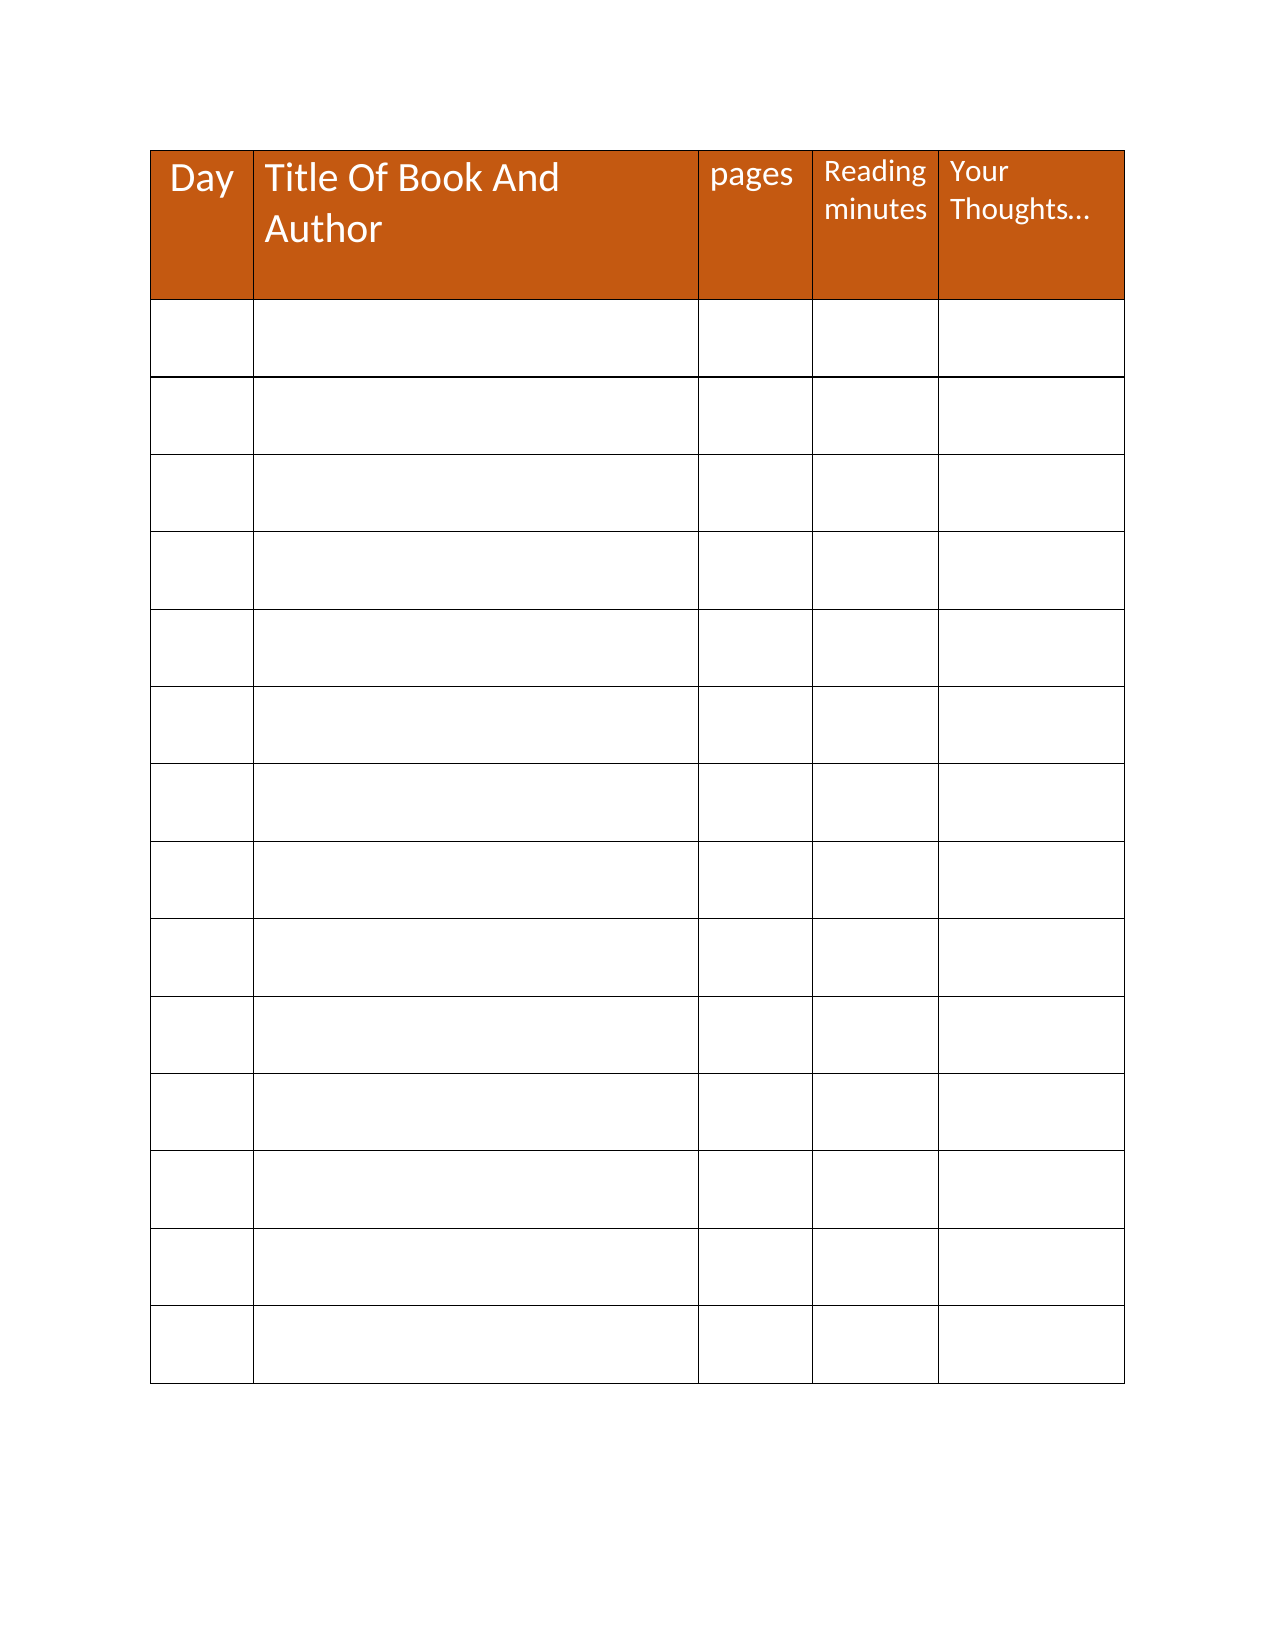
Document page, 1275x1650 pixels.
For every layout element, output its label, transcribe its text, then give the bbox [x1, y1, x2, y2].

table_cell [699, 687, 812, 763]
table_cell [813, 764, 938, 841]
table_cell [254, 378, 698, 454]
table_cell [699, 378, 812, 454]
table_cell [813, 919, 938, 996]
table_cell [813, 1074, 938, 1150]
table_cell [699, 842, 812, 918]
table_cell [813, 455, 938, 531]
table_cell [939, 842, 1124, 918]
table_cell [254, 1229, 698, 1305]
table_cell [151, 532, 253, 608]
table_cell [813, 842, 938, 918]
table_cell [699, 764, 812, 841]
table_cell [939, 1151, 1124, 1228]
table_cell [939, 997, 1124, 1073]
table_cell [151, 687, 253, 763]
table_cell [813, 378, 938, 454]
table_cell [151, 455, 253, 531]
table_cell [254, 455, 698, 531]
table_cell [151, 378, 253, 454]
table_cell [254, 919, 698, 996]
table_cell [151, 997, 253, 1073]
table_cell [254, 1074, 698, 1150]
table_cell [699, 1229, 812, 1305]
table_cell [254, 532, 698, 608]
table_cell [151, 610, 253, 686]
table_cell [699, 919, 812, 996]
table_cell [699, 997, 812, 1073]
table_cell [254, 764, 698, 841]
table_cell [939, 1306, 1124, 1382]
table_cell [151, 300, 253, 376]
table_cell [813, 300, 938, 376]
table_cell [939, 378, 1124, 454]
table_header pages [699, 151, 812, 299]
table_cell [939, 1229, 1124, 1305]
table_cell [939, 687, 1124, 763]
table_cell [939, 532, 1124, 608]
table_cell [813, 532, 938, 608]
table_cell [939, 610, 1124, 686]
table_cell [939, 455, 1124, 531]
table_cell [813, 687, 938, 763]
table_cell [254, 1306, 698, 1382]
table_header Reading minutes [813, 151, 938, 299]
table_cell [699, 1074, 812, 1150]
table_cell [813, 1229, 938, 1305]
table_cell [699, 532, 812, 608]
table_cell [254, 300, 698, 376]
table_cell [254, 687, 698, 763]
table_header Your Thoughts… [939, 151, 1124, 299]
table_cell [151, 764, 253, 841]
table_cell [939, 764, 1124, 841]
table_cell [151, 1229, 253, 1305]
table_cell [151, 1306, 253, 1382]
table_cell [699, 455, 812, 531]
table_cell [699, 610, 812, 686]
table_cell [939, 300, 1124, 376]
table_cell [939, 919, 1124, 996]
table_cell [151, 1074, 253, 1150]
table_cell [699, 300, 812, 376]
table_cell [254, 1151, 698, 1228]
table_cell [813, 1151, 938, 1228]
table_cell [151, 842, 253, 918]
table_cell [151, 919, 253, 996]
table_cell [699, 1151, 812, 1228]
table_cell [254, 997, 698, 1073]
table_header Day [151, 151, 253, 299]
table_cell [939, 1074, 1124, 1150]
table_cell [699, 1306, 812, 1382]
table_cell [813, 1306, 938, 1382]
table_cell [254, 842, 698, 918]
table_cell [813, 997, 938, 1073]
table_cell [254, 610, 698, 686]
table_header Title Of Book And Author [254, 151, 698, 299]
table_cell [813, 610, 938, 686]
table_cell [151, 1151, 253, 1228]
